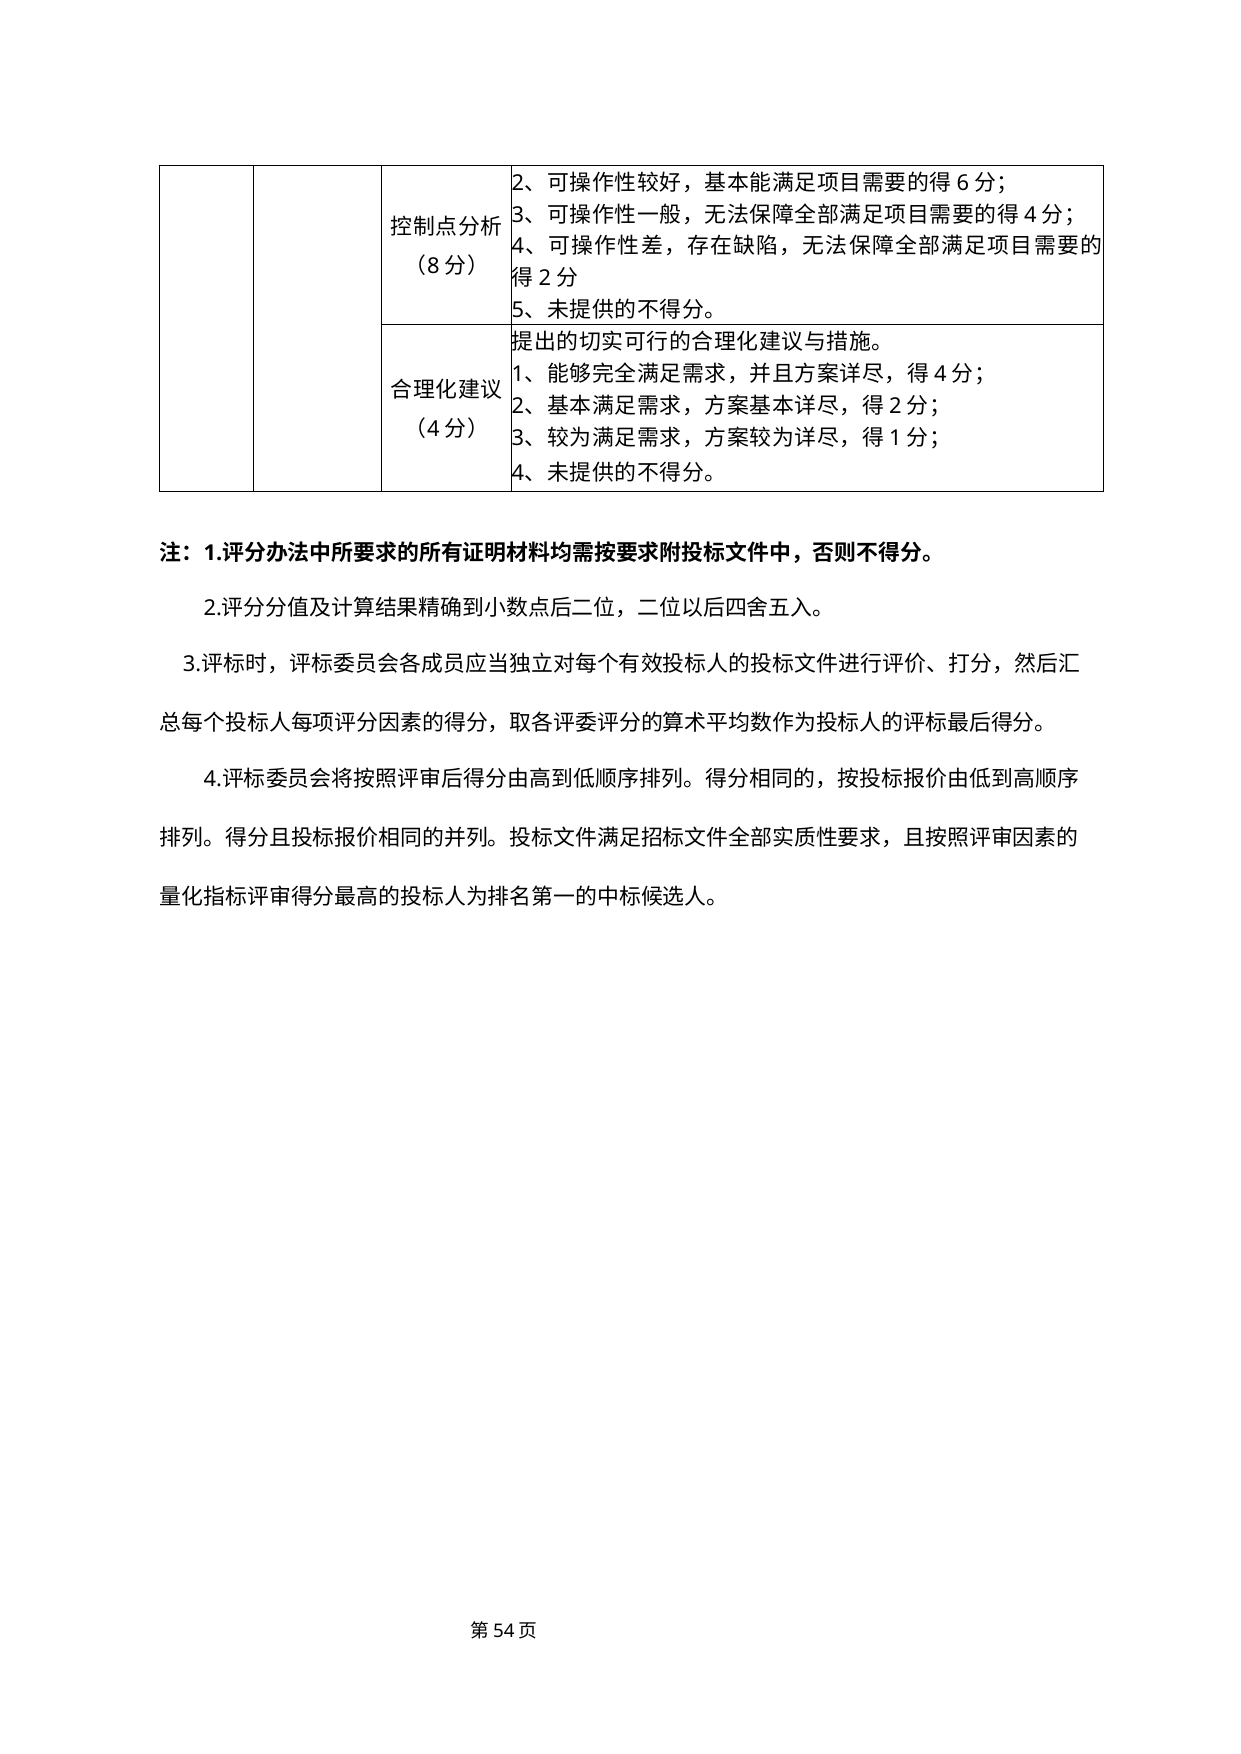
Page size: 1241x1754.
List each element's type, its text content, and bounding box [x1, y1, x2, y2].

table_cell 服务的重点、难点和控制点分析 （8分） [382, 166, 511, 324]
text 注：1.评分办法中所要求的所有证明材料均需按要求附投标文件中，否则不得分。 [159, 531, 1081, 571]
table_cell 提出的切实可行的合理化建议与措施。 1、能够完全满足需求，并且方案详尽，得4分； 2、基本满足需求，方案基本详尽，得2分； 3、较为满足需求，方案较为详尽，得1分； 4、未提供的不得分。 [512, 325, 1103, 491]
text 2.评分分值及计算结果精确到小数点后二位，二位以后四舍五入。 [159, 586, 1081, 626]
table_cell 合理化建议 （4分） [382, 325, 511, 491]
text 3.评标时，评标委员会各成员应当独立对每个有效投标人的投标文件进行评价、打分，然后汇总每个投标人每项评分因素的得分，取各评委评分的算术平均数作为投标人的评标最后得分。 [159, 642, 1081, 741]
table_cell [512, 166, 1103, 324]
text 4.评标委员会将按照评审后得分由高到低顺序排列。得分相同的，按投标报价由低到高顺序排列。得分且投标报价相同的并列。投标文件满足招标文件全部实质性要求，且按照评审因素的量化指标评审得分最高的投标人为排名第一的中标候选人。 [159, 757, 1081, 915]
